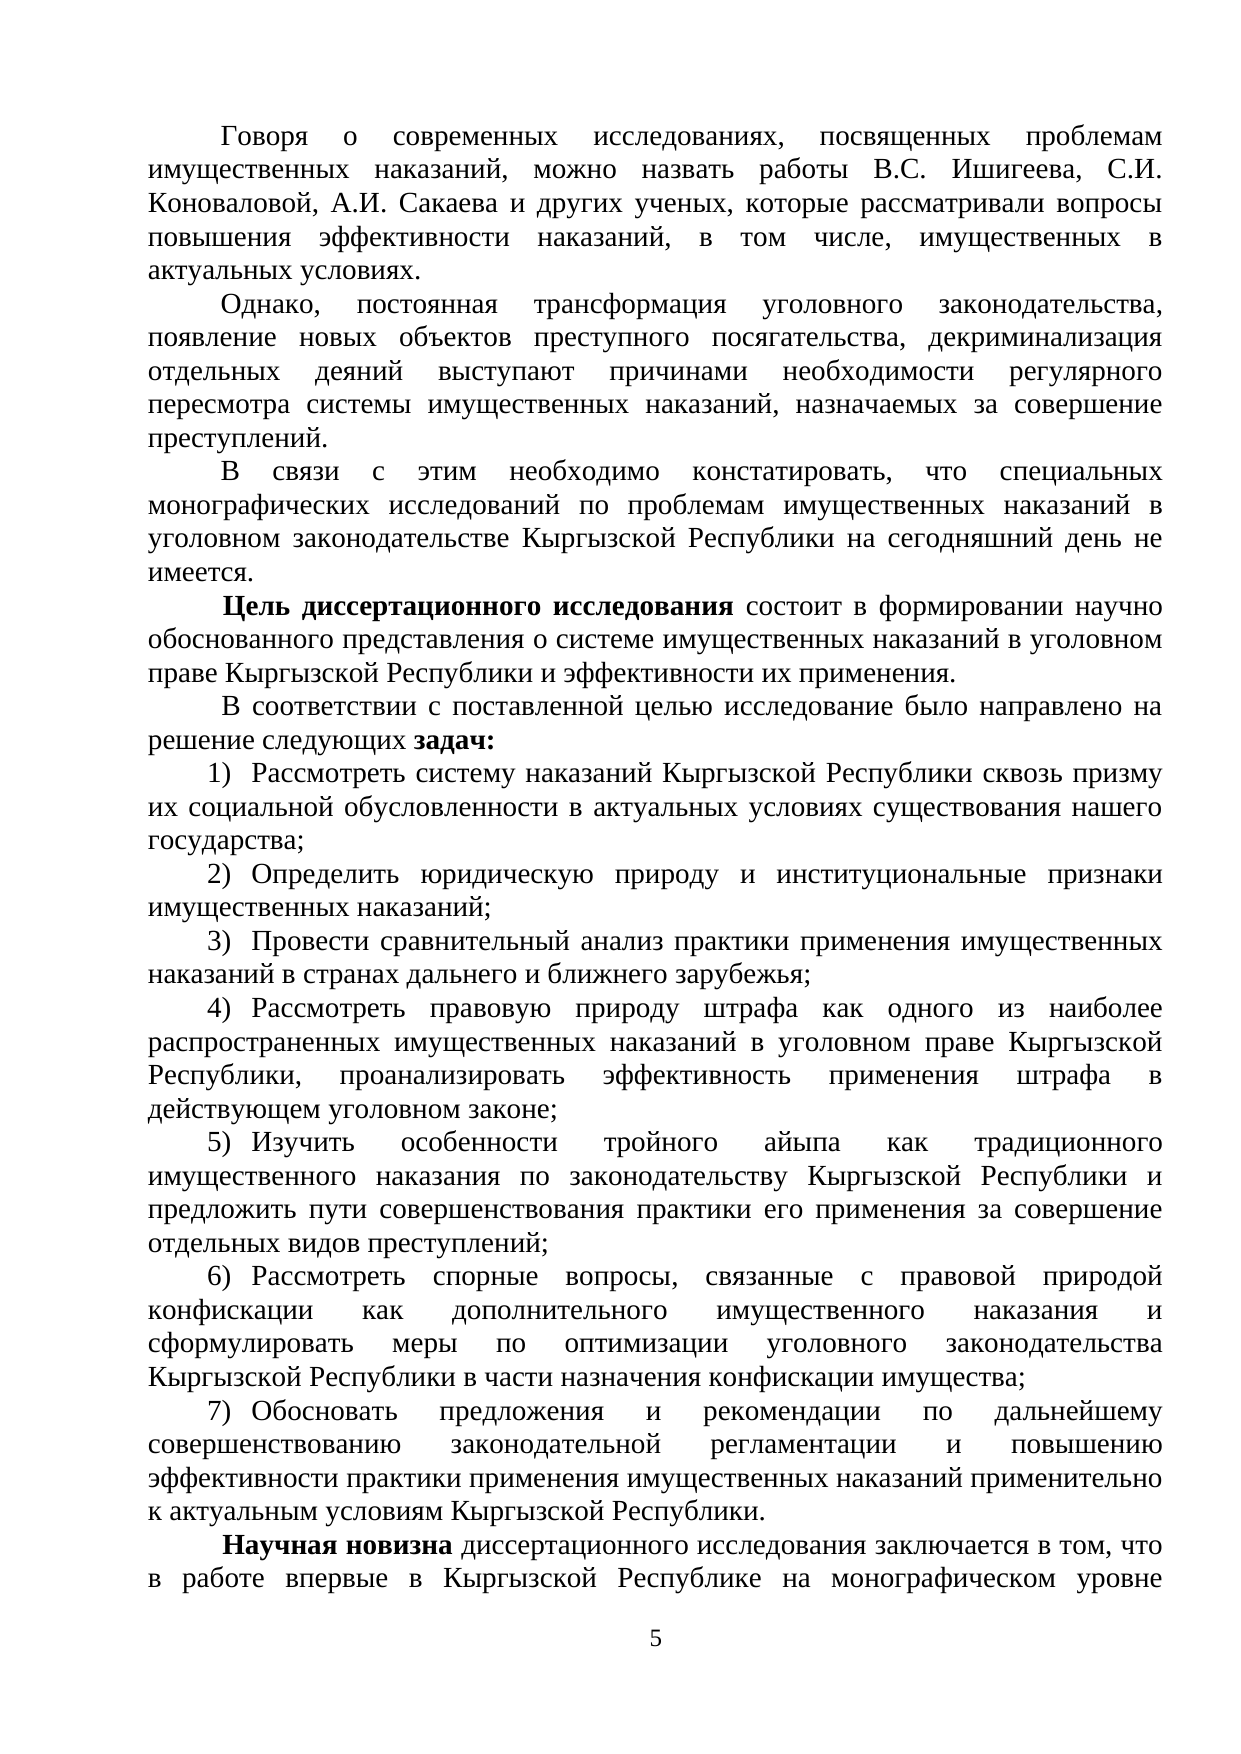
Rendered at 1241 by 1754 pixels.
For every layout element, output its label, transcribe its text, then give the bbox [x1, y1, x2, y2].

text В соответствии с поставленной целью исследование было направлено на решение следующих задач: [148, 688, 1163, 755]
list Изучить особенности тройного айыпа как традиционного имущественного наказания по законодательству Кыргызской Республики и предложить пути совершенствования практики его применения за совершение отдельных видов преступлений; [148, 1124, 1163, 1258]
text Говоря о современных исследованиях, посвященных проблемам имущественных наказаний, можно назвать работы В.С. Ишигеева, С.И. Коноваловой, А.И. Сакаева и других ученых, которые рассматривали вопросы повышения эффективности наказаний, в том числе, имущественных в актуальных условиях. [148, 118, 1163, 286]
list Рассмотреть спорные вопросы, связанные с правовой природой конфискации как дополнительного имущественного наказания и сформулировать меры по оптимизации уголовного законодательства Кыргызской Республики в части назначения конфискации имущества; [148, 1258, 1163, 1393]
list Рассмотреть правовую природу штрафа как одного из наиболее распространенных имущественных наказаний в уголовном праве Кыргызской Республики, проанализировать эффективность применения штрафа в действующем уголовном законе; [148, 990, 1163, 1124]
text В связи с этим необходимо констатировать, что специальных монографических исследований по проблемам имущественных наказаний в уголовном законодательстве Кыргызской Республики на сегодняшний день не имеется. [148, 453, 1163, 588]
list Обосновать предложения и рекомендации по дальнейшему совершенствованию законодательной регламентации и повышению эффективности практики применения имущественных наказаний применительно к актуальным условиям Кыргызской Республики. [148, 1393, 1163, 1527]
text Однако, постоянная трансформация уголовного законодательства, появление новых объектов преступного посягательства, декриминализация отдельных деяний выступают причинами необходимости регулярного пересмотра системы имущественных наказаний, назначаемых за совершение преступлений. [148, 286, 1163, 453]
list Определить юридическую природу и институциональные признаки имущественных наказаний; [148, 856, 1163, 923]
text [148, 1527, 1163, 1594]
list Рассмотреть систему наказаний Кыргызской Республики сквозь призму их социальной обусловленности в актуальных условиях существования нашего государства; [148, 755, 1163, 856]
list Провести сравнительный анализ практики применения имущественных наказаний в странах дальнего и ближнего зарубежья; [148, 923, 1163, 990]
text Цель диссертационного исследования состоит в формировании научно обоснованного представления о системе имущественных наказаний в уголовном праве Кыргызской Республики и эффективности их применения. [148, 588, 1163, 688]
